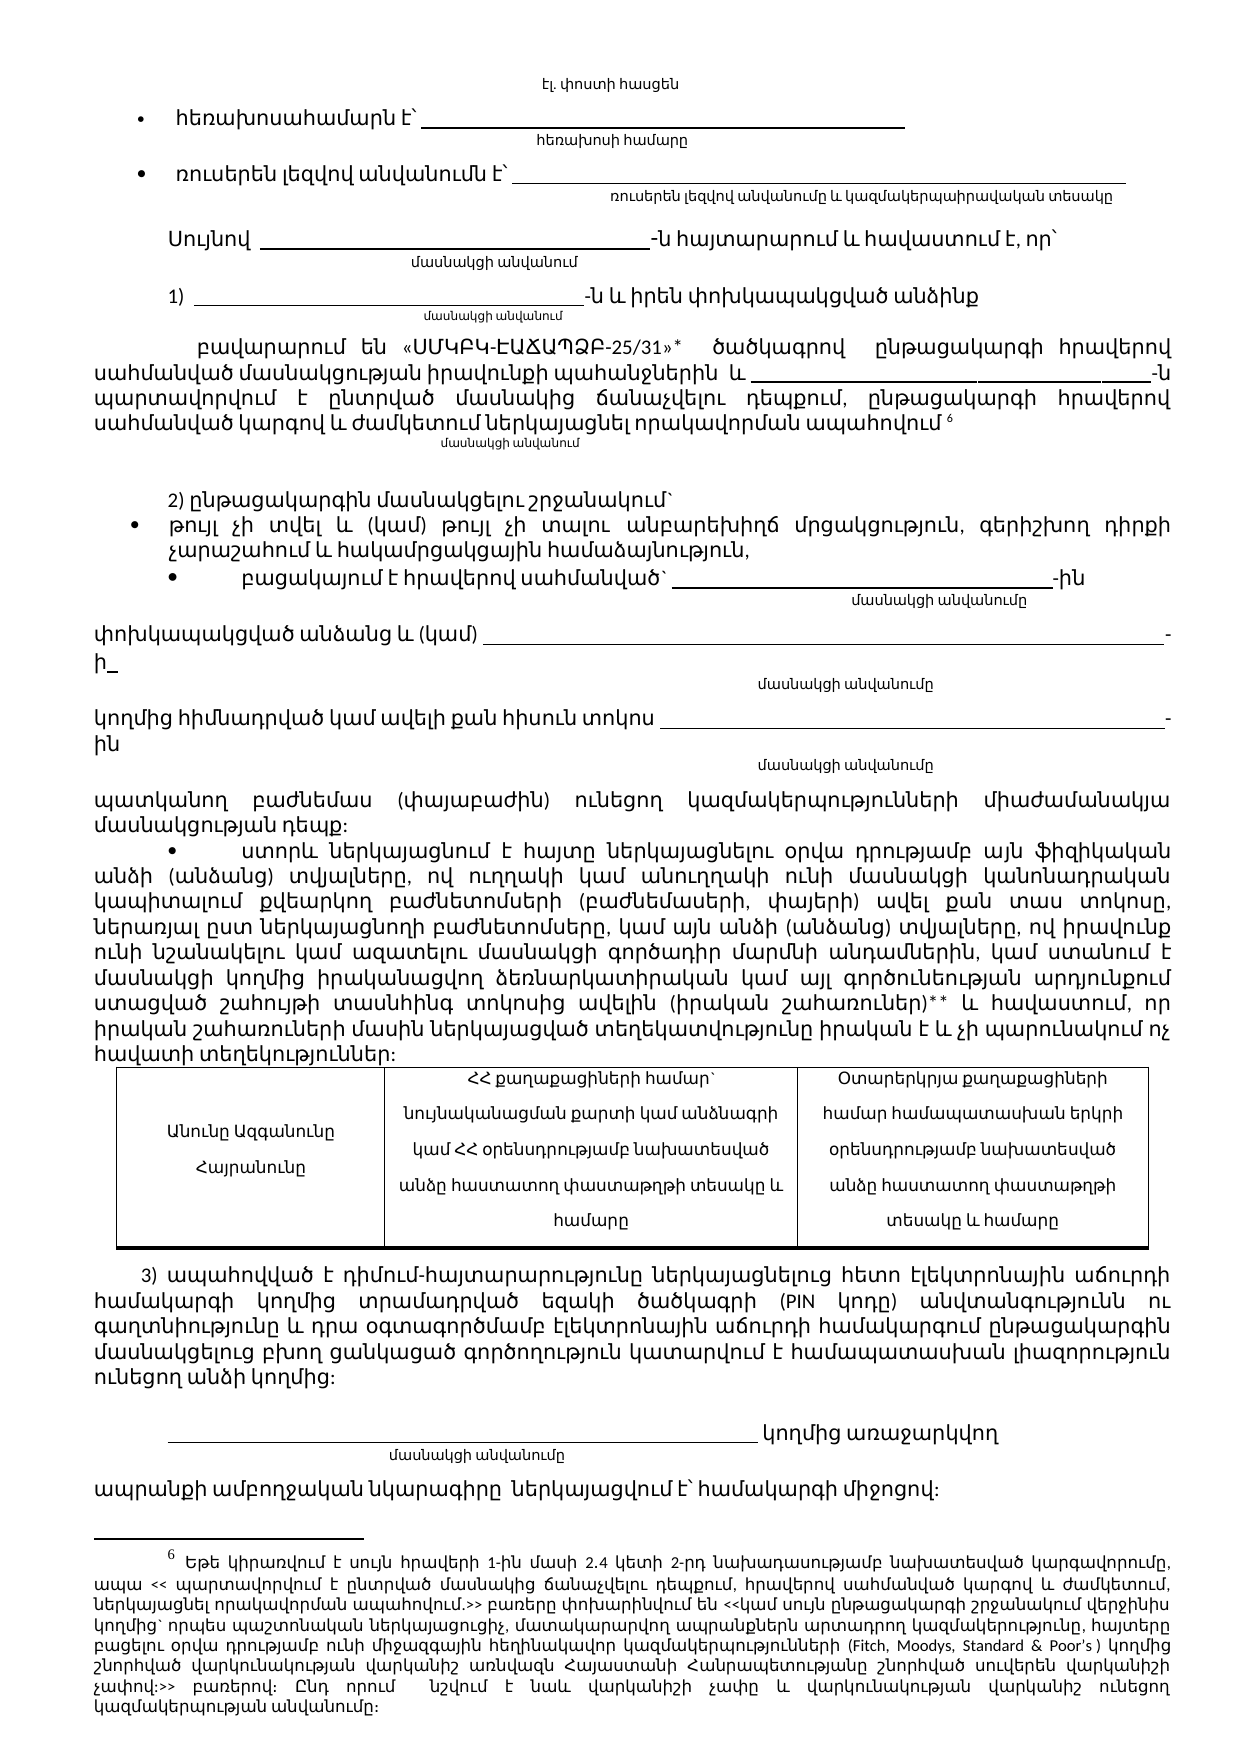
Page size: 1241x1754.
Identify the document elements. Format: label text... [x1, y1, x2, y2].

text կողմից առաջարկվող [94, 1420, 1171, 1446]
text բավարարում են «ՍՄԿԲԿ-ԷԱՃԱՊՁԲ-25/31»* ծածկագրով ընթացակարգի հրավերով սահմանված մասնակցության իրավունքի պահանջներին և -ն պարտավորվում է ընտրված մասնակից ճանաչվելու դեպքում, ընթացակարգի հրավերով սահմանված կարգով և ժամկետում ներկայացնել որակավորման ապահովում [94, 334, 1171, 436]
text 3) ապահովված է դիմում-հայտարարությունը ներկայացնելուց հետո էլեկտրոնային աճուրդի համակարգի կողմից տրամադրված եզակի ծածկագրի (PIN կոդը) անվտանգությունն ու գաղտնիությունը և դրա օգտագործմամբ էլեկտրոնային աճուրդի համակարգում ընթացակարգին մասնակցելուց բխող ցանկացած գործողություն կատարվում է համապատասխան լիազորություն ունեցող անձի կողմից: [94, 1263, 1171, 1390]
table_header Անունը Ազգանունը Հայրանունը [117, 1068, 384, 1246]
text 2) ընթացակարգին մասնակցելու շրջանակում` [94, 487, 1171, 512]
text պատկանող բաժնեմաս (փայաբաժին) ունեցող կազմակերպությունների միաժամանակյա մասնակցության դեպք: [94, 787, 1171, 838]
text մասնակցի անվանում [94, 309, 1171, 334]
text ապրանքի ամբողջական նկարագիրը ներկայացվում է՝ համակարգի միջոցով: [94, 1476, 1171, 1502]
text կողմից հիմնադրված կամ ավելի քան հիսուն տոկոս -ին [94, 706, 1171, 756]
table_header Օտարերկրյա քաղաքացիների համար համապատասխան երկրի օրենսդրությամբ նախատեսված անձը հաստատող փաստաթղթի տեսակը և համարը [798, 1068, 1148, 1246]
text մասնակցի անվանում [94, 253, 1171, 283]
text ռուսերեն լեզվով անվանումը և կազմակերպաիրավական տեսակը [536, 187, 1171, 217]
table_header ՀՀ քաղաքացիների համար` նույնականացման քարտի կամ անձնագրի կամ ՀՀ օրենսդրությամբ նախատեսված անձը հաստատող փաստաթղթի տեսակը և համարը [385, 1068, 797, 1246]
list թույլ չի տվել և (կամ) թույլ չի տալու անբարեխիղճ մրցակցություն, գերիշխող դիրքի չարաշահում և հակամրցակցային համաձայնություն, [131, 512, 1171, 563]
text փոխկապակցված անձանց և (կամ) -ի [94, 622, 1171, 675]
text մասնակցի անվանումը [94, 1446, 1171, 1476]
list ռուսերեն լեզվով անվանումն է՝ [138, 161, 1171, 187]
text մասնակցի անվանումը [94, 675, 1171, 706]
text մասնակցի անվանում [94, 436, 1171, 461]
list հեռախոսահամարն է՝ [138, 106, 1171, 131]
text Սույնով -ն հայտարարում և հավաստում է, որ՝ [94, 222, 1171, 253]
list բացակայում է հրավերով սահմանված` -ին [94, 563, 1171, 591]
text մասնակցի անվանումը [94, 756, 1171, 787]
text հեռախոսի համարը [462, 131, 1171, 161]
text 1) -ն և իրեն փոխկապակցված անձինք [94, 283, 1171, 309]
list ստորև ներկայացնում է հայտը ներկայացնելու օրվա դրությամբ այն ֆիզիկական անձի (անձանց) տվյալները, ով ուղղակի կամ անուղղակի ունի մասնակցի կանոնադրական կապիտալում քվեարկող բաժնետոմսերի (բաժնեմասերի, փայերի) ավել քան տաս տոկոսը, ներառյալ ըստ ներկայացնողի բաժնետոմսերը, կամ այն անձի (անձանց) տվյալները, ով իրավունք ունի նշանակելու կամ ազատելու մասնակցի գործադիր մարմնի անդամներին, կամ ստանում է մասնակցի կողմից իրականացվող ձեռնարկատիրական կամ այլ գործունեության արդյունքում ստացված շահույթի տասնհինգ տոկոսից ավելին (իրական շահառուներ)** և հավաստում, որ իրական շահառուների մասին ներկայացված տեղեկատվությունը իրական է և չի պարունակում ոչ հավատի տեղեկություններ: [94, 838, 1171, 1067]
text էլ. փոստի հասցեն [94, 75, 1171, 106]
text մասնակցի անվանումը [94, 591, 1171, 622]
